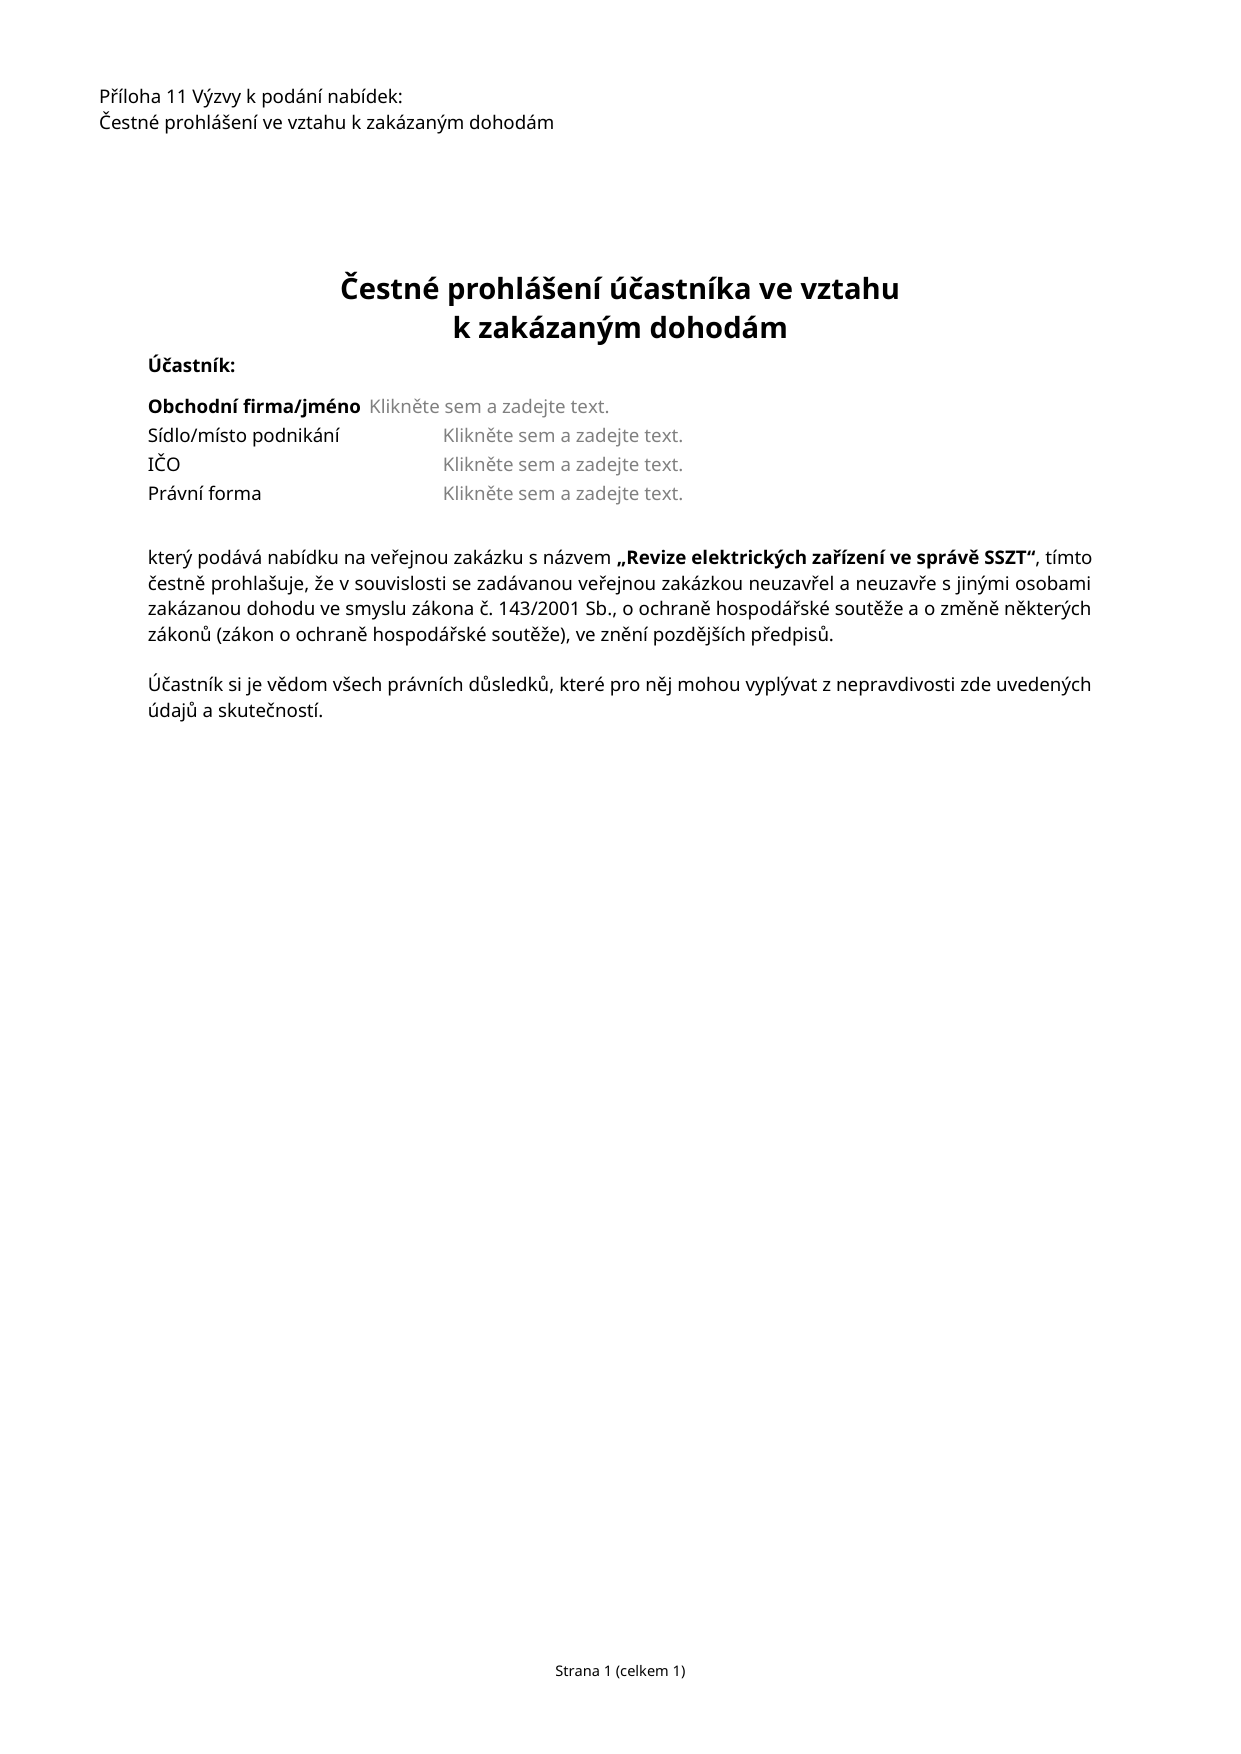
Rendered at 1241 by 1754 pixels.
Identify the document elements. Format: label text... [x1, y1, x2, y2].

text k zakázaným dohodám [148, 308, 1093, 347]
text který podává nabídku na veřejnou zakázku s názvem „Revize elektrických zařízení ve správě SSZT“, tímto čestně prohlašuje, že v souvislosti se zadávanou veřejnou zakázkou neuzavřel a neuzavře s jinými osobami zakázanou dohodu ve smyslu zákona č. 143/2001 Sb., o ochraně hospodářské soutěže a o změně některých zákonů (zákon o ochraně hospodářské soutěže), ve znění pozdějších předpisů. [148, 545, 1093, 647]
text IČO [148, 449, 1093, 478]
text Účastník: [148, 347, 1093, 378]
text Obchodní firma/jméno [148, 391, 1093, 420]
text Účastník si je vědom všech právních důsledků, které pro něj mohou vyplývat z nepravdivosti zde uvedených údajů a skutečností. [148, 672, 1093, 723]
text Sídlo/místo podnikání [148, 420, 1093, 449]
title Čestné prohlášení účastníka ve vztahu [148, 268, 1093, 308]
text Právní forma [148, 478, 1093, 507]
